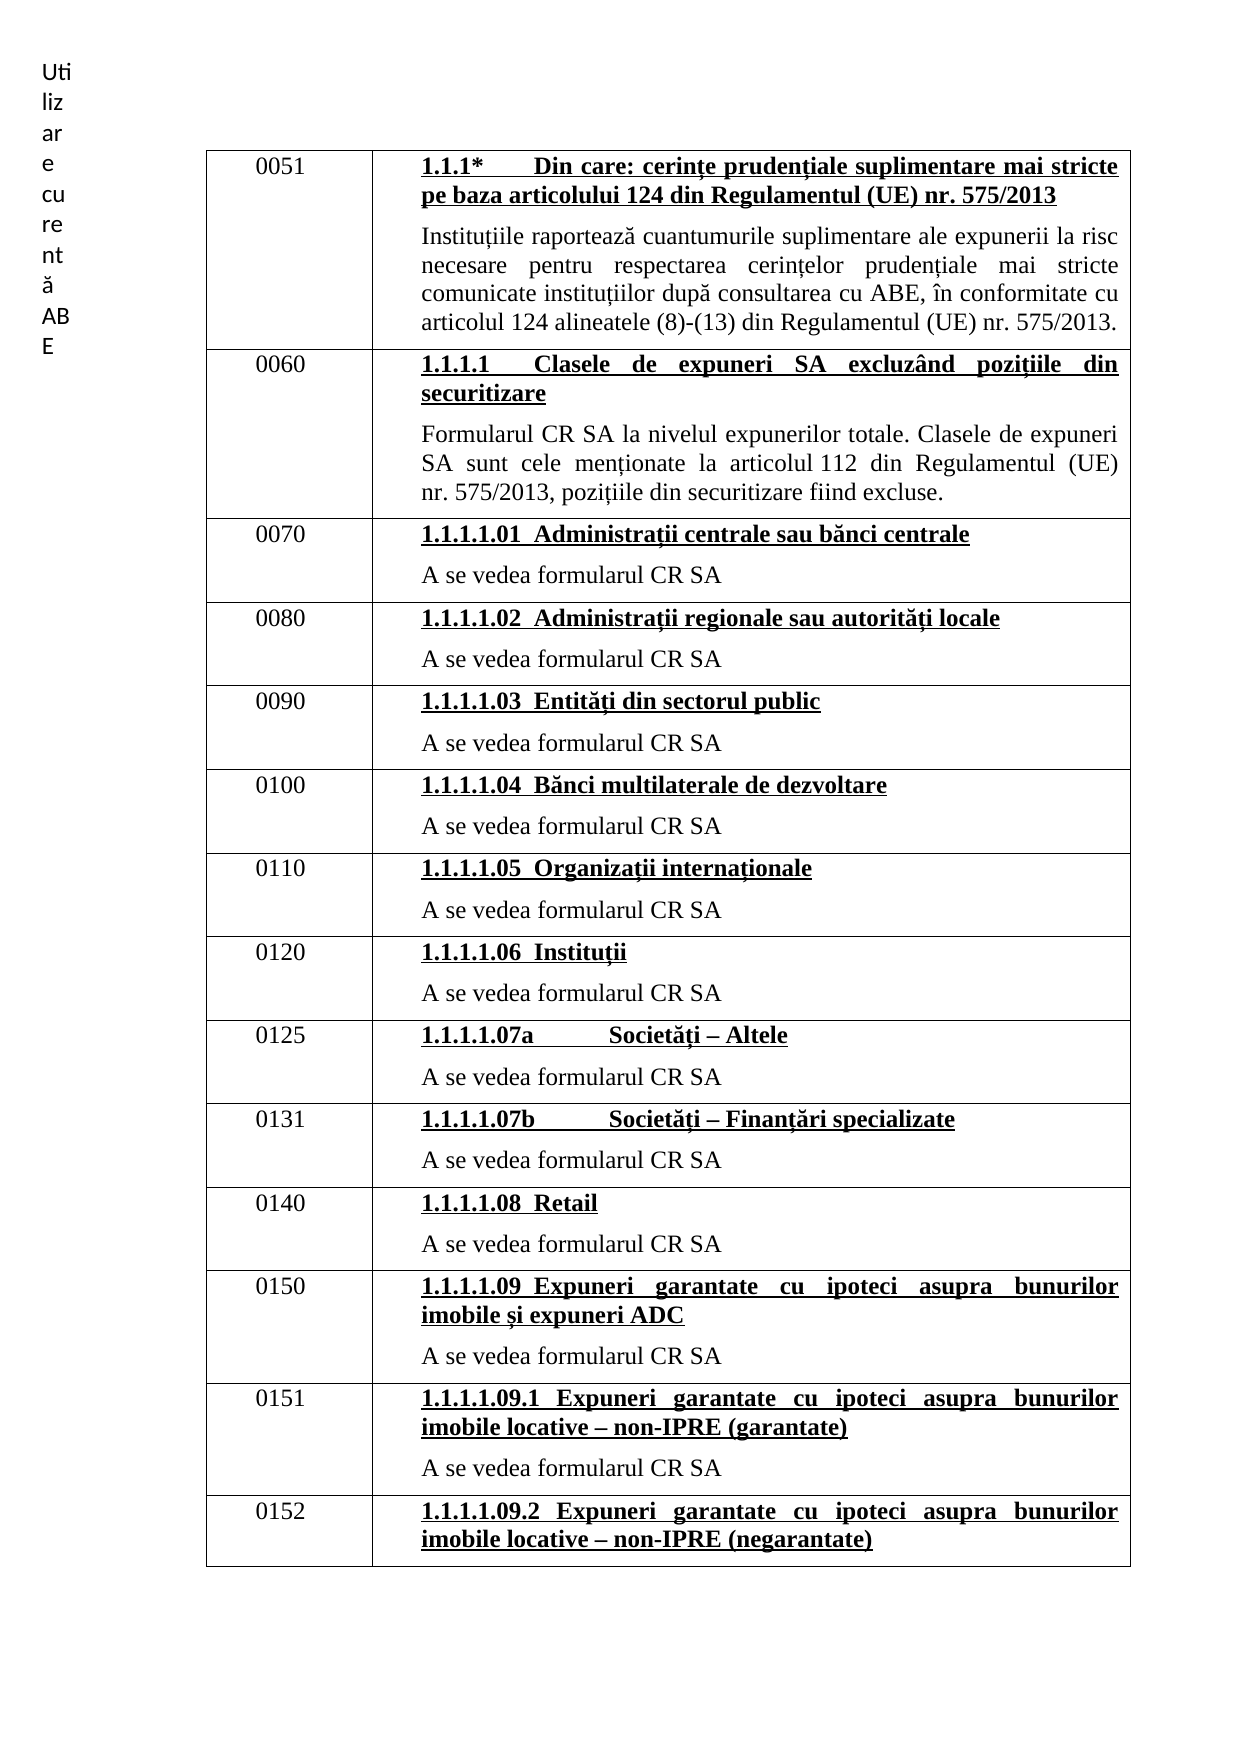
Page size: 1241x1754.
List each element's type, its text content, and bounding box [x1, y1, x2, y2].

table_cell 1.1.1.1.05 Organizații internaționale A se vedea formularul CR SA [373, 854, 1130, 936]
table_cell 1.1.1.1.09 Expuneri garantate cu ipoteci asupra bunurilor imobile și expuneri ADC A se vedea formularul CR SA [373, 1271, 1130, 1382]
table_cell 0152 [207, 1496, 372, 1566]
table_cell 0051 [207, 151, 372, 348]
table_cell 0100 [207, 770, 372, 852]
table_cell 0131 [207, 1104, 372, 1187]
table_cell 1.1.1.1.03 Entități din sectorul public A se vedea formularul CR SA [373, 686, 1130, 769]
table_cell 1.1.1.1.07a Societăți – Altele A se vedea formularul CR SA [373, 1021, 1130, 1103]
table_cell 1.1.1.1.08 Retail A se vedea formularul CR SA [373, 1188, 1130, 1270]
table_cell 1.1.1* Din care: cerințe prudențiale suplimentare mai stricte pe baza articolului 124 din Regulamentul (UE) nr. 575/2013 Instituțiile raportează cuantumurile suplimentare ale expunerii la risc necesare pentru respectarea cerințelor prudențiale mai stricte comunicate instituțiilor după consultarea cu ABE, în conformitate cu articolul 124 alineatele (8)-(13) din Regulamentul (UE) nr. 575/2013. [373, 151, 1130, 348]
table_cell 1.1.1.1.07b Societăți – Finanțări specializate A se vedea formularul CR SA [373, 1104, 1130, 1187]
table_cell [373, 1496, 1130, 1566]
table_cell 0140 [207, 1188, 372, 1270]
table_cell 0151 [207, 1384, 372, 1495]
table_cell 1.1.1.1.02 Administrații regionale sau autorități locale A se vedea formularul CR SA [373, 603, 1130, 685]
table_cell 0125 [207, 1021, 372, 1103]
table_cell 0150 [207, 1271, 372, 1382]
table_cell 1.1.1.1.04 Bănci multilaterale de dezvoltare A se vedea formularul CR SA [373, 770, 1130, 852]
table_cell 1.1.1.1.01 Administrații centrale sau bănci centrale A se vedea formularul CR SA [373, 519, 1130, 602]
table_cell 1.1.1.1.06 Instituții A se vedea formularul CR SA [373, 937, 1130, 1019]
table_cell 0080 [207, 603, 372, 685]
table_cell 1.1.1.1.09.1 Expuneri garantate cu ipoteci asupra bunurilor imobile locative – non-IPRE (garantate) A se vedea formularul CR SA [373, 1384, 1130, 1495]
table_cell 0090 [207, 686, 372, 769]
table_cell 0120 [207, 937, 372, 1019]
table_cell 0110 [207, 854, 372, 936]
table_cell 0070 [207, 519, 372, 602]
table_cell 1.1.1.1 Clasele de expuneri SA excluzând pozițiile din securitizare Formularul CR SA la nivelul expunerilor totale. Clasele de expuneri SA sunt cele menționate la articolul 112 din Regulamentul (UE) nr. 575/2013, pozițiile din securitizare fiind excluse. [373, 350, 1130, 518]
table_cell 0060 [207, 350, 372, 518]
